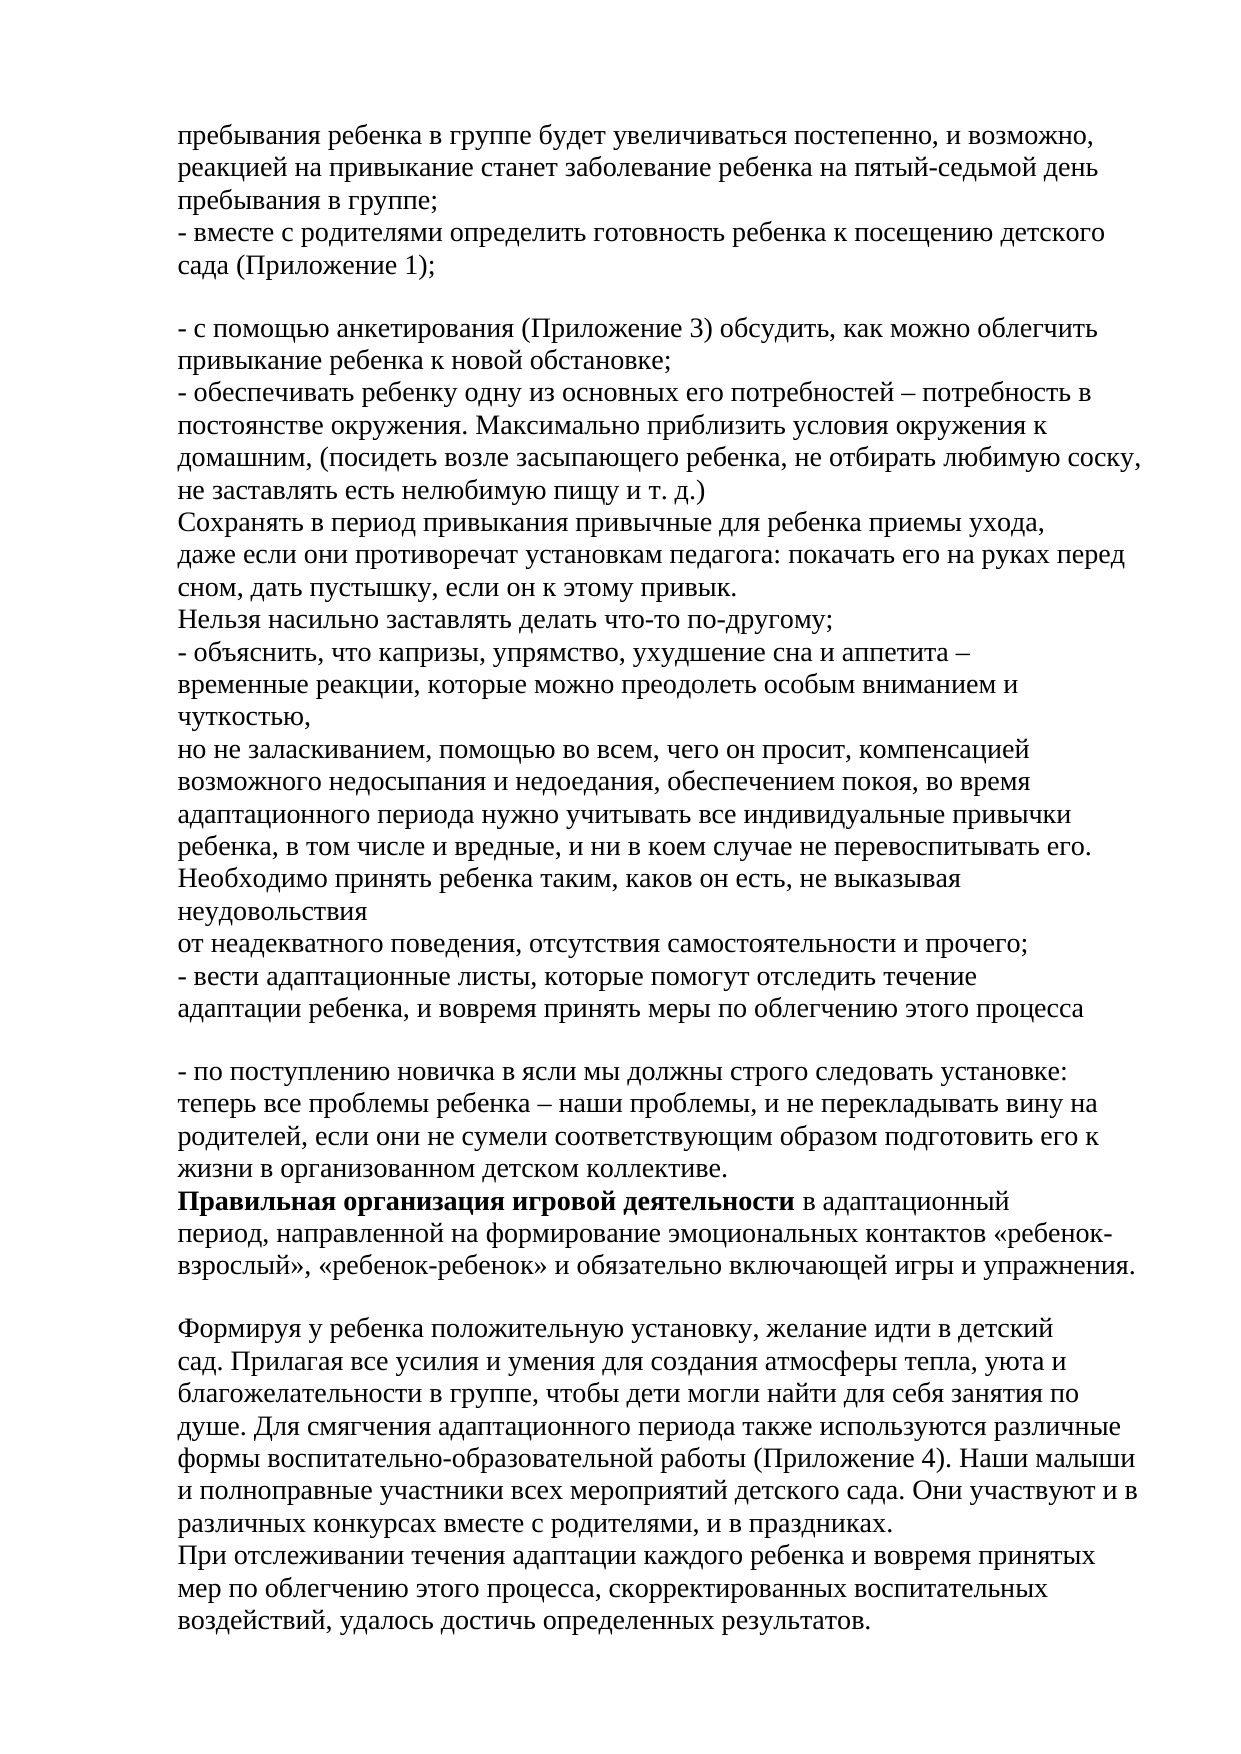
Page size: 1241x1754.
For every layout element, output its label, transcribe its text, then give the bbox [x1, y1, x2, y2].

text привыкание ребенка к новой обстановке; [177, 343, 1152, 376]
text воздействий, удалось достичь определенных результатов. [177, 1603, 1152, 1635]
text от неадекватного поведения, отсутствия самостоятельности и прочего; [177, 926, 1152, 959]
text - обеспечивать ребенку одну из основных его потребностей – потребность в [177, 376, 1152, 408]
text теперь все проблемы ребенка – наши проблемы, и не перекладывать вину на [177, 1086, 1152, 1119]
text пребывания в группе; [177, 183, 1152, 215]
text домашним, (посидеть возле засыпающего ребенка, не отбирать любимую соску, [177, 440, 1152, 473]
text даже если они противоречат установкам педагога: покачать его на руках перед [177, 537, 1152, 570]
text возможного недосыпания и недоедания, обеспечением покоя, во время [177, 764, 1152, 797]
text временные реакции, которые можно преодолеть особым вниманием и чуткостью, [177, 667, 1152, 732]
text постоянстве окружения. Максимально приблизить условия окружения к [177, 408, 1152, 440]
text - вместе с родителями определить готовность ребенка к посещению детского [177, 215, 1152, 248]
text Формируя у ребенка положительную установку, желание идти в детский [177, 1311, 1152, 1344]
text При отслеживании течения адаптации каждого ребенка и вовремя принятых [177, 1538, 1152, 1571]
text не заставлять есть нелюбимую пищу и т. д.) [177, 473, 1152, 505]
text благожелательности в группе, чтобы дети могли найти для себя занятия по душе. Для смягчения адаптационного периода также используются различные формы воспитательно-образовательной работы (Приложение 4). Наши малыши и полноправные участники всех мероприятий детского сада. Они участвуют и в различных конкурсах вместе с родителями, и в праздниках. [177, 1376, 1152, 1538]
text пребывания ребенка в группе будет увеличиваться постепенно, и возможно, [177, 118, 1152, 151]
text Необходимо принять ребенка таким, каков он есть, не выказывая неудовольствия [177, 861, 1152, 926]
text мер по облегчению этого процесса, скорректированных воспитательных [177, 1571, 1152, 1603]
text сад. Прилагая все усилия и умения для создания атмосферы тепла, уюта и [177, 1344, 1152, 1376]
text Сохранять в период привыкания привычные для ребенка приемы ухода, [177, 505, 1152, 537]
text ребенка, в том числе и вредные, и ни в коем случае не перевоспитывать его. [177, 829, 1152, 861]
text сном, дать пустышку, если он к этому привык. [177, 570, 1152, 602]
text - объяснить, что капризы, упрямство, ухудшение сна и аппетита – [177, 635, 1152, 667]
text - по поступлению новичка в ясли мы должны строго следовать установке: [177, 1054, 1152, 1086]
text - вести адаптационные листы, которые помогут отследить течение [177, 959, 1152, 991]
text но не заласкиванием, помощью во всем, чего он просит, компенсацией [177, 732, 1152, 764]
text реакцией на привыкание станет заболевание ребенка на пятый-седьмой день [177, 151, 1152, 183]
text адаптационного периода нужно учитывать все индивидуальные привычки [177, 797, 1152, 829]
text родителей, если они не сумели соответствующим образом подготовить его к [177, 1119, 1152, 1151]
text Нельзя насильно заставлять делать что-то по-другому; [177, 602, 1152, 635]
text адаптации ребенка, и вовремя принять меры по облегчению этого процесса [177, 991, 1152, 1023]
text период, направленной на формирование эмоциональных контактов «ребенок- [177, 1216, 1152, 1248]
text жизни в организованном детском коллективе. [177, 1151, 1152, 1184]
text Правильная организация игровой деятельности в адаптационный [177, 1184, 1152, 1216]
text - с помощью анкетирования (Приложение 3) обсудить, как можно облегчить [177, 311, 1152, 343]
text взрослый», «ребенок-ребенок» и обязательно включающей игры и упражнения. [177, 1248, 1152, 1281]
text сада (Приложение 1); [177, 248, 1152, 280]
